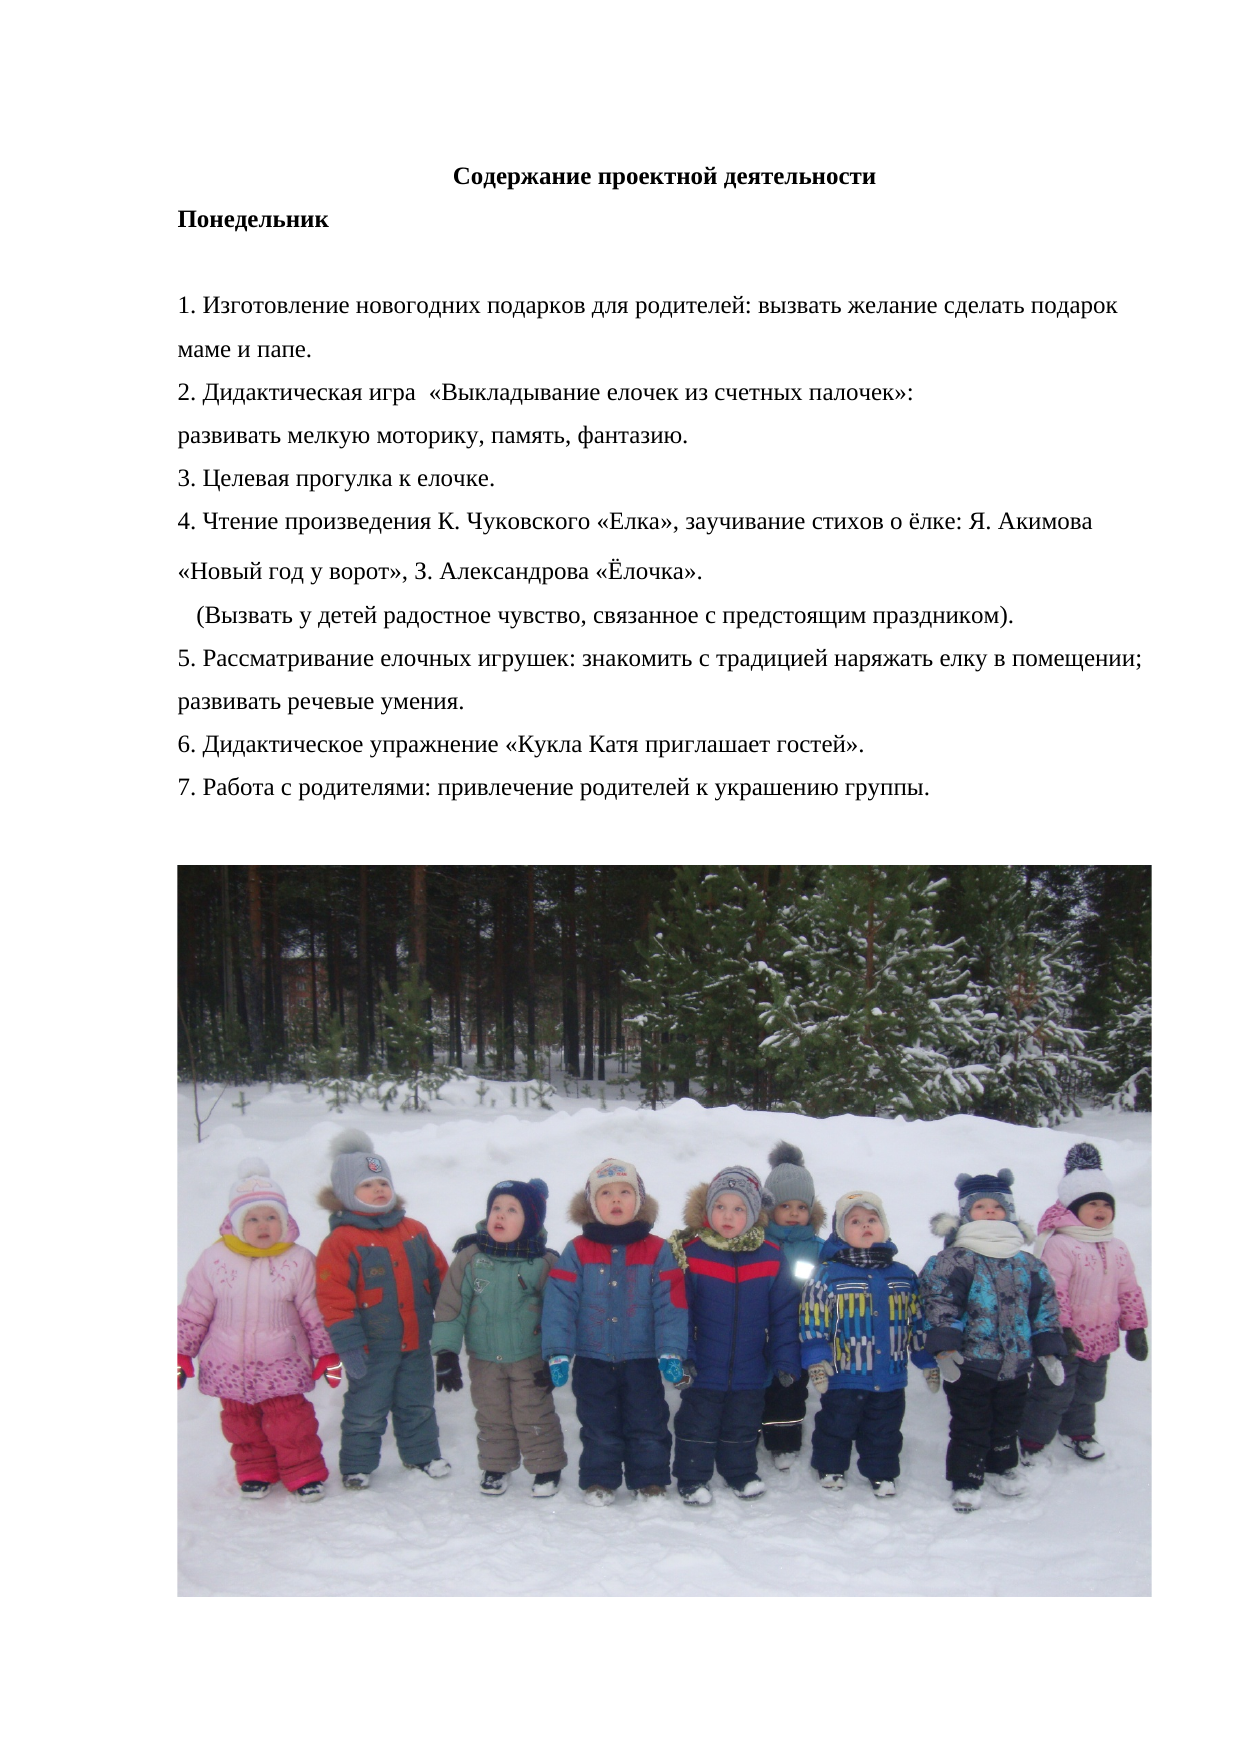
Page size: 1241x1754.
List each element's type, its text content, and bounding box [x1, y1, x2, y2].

picture [177, 865, 1152, 1597]
text 7. Работа с родителями: привлечение родителей к украшению группы. [177, 772, 1152, 801]
text 3. Целевая прогулка к елочке. [177, 463, 1152, 492]
text 6. Дидактическое упражнение «Кукла Катя приглашает гостей». [177, 729, 1152, 758]
text 4. Чтение произведения К. Чуковского «Елка», заучивание стихов о ёлке: Я. Акимова «Новый год у ворот», З. Александрова «Ёлочка». (Вызвать у детей радостное чувство, связанное с предстоящим праздником). [177, 506, 1152, 628]
text Понедельник 1. Изготовление новогодних подарков для родителей: вызвать желание сделать подарок маме и папе. [177, 204, 1152, 362]
text Содержание проектной деятельности [177, 161, 1152, 190]
text 5. Рассматривание елочных игрушек: знакомить с традицией наряжать елку в помещении; развивать речевые умения. [177, 643, 1152, 715]
text 2. Дидактическая игра «Выкладывание елочек из счетных палочек»: развивать мелкую моторику, память, фантазию. [177, 377, 1152, 449]
